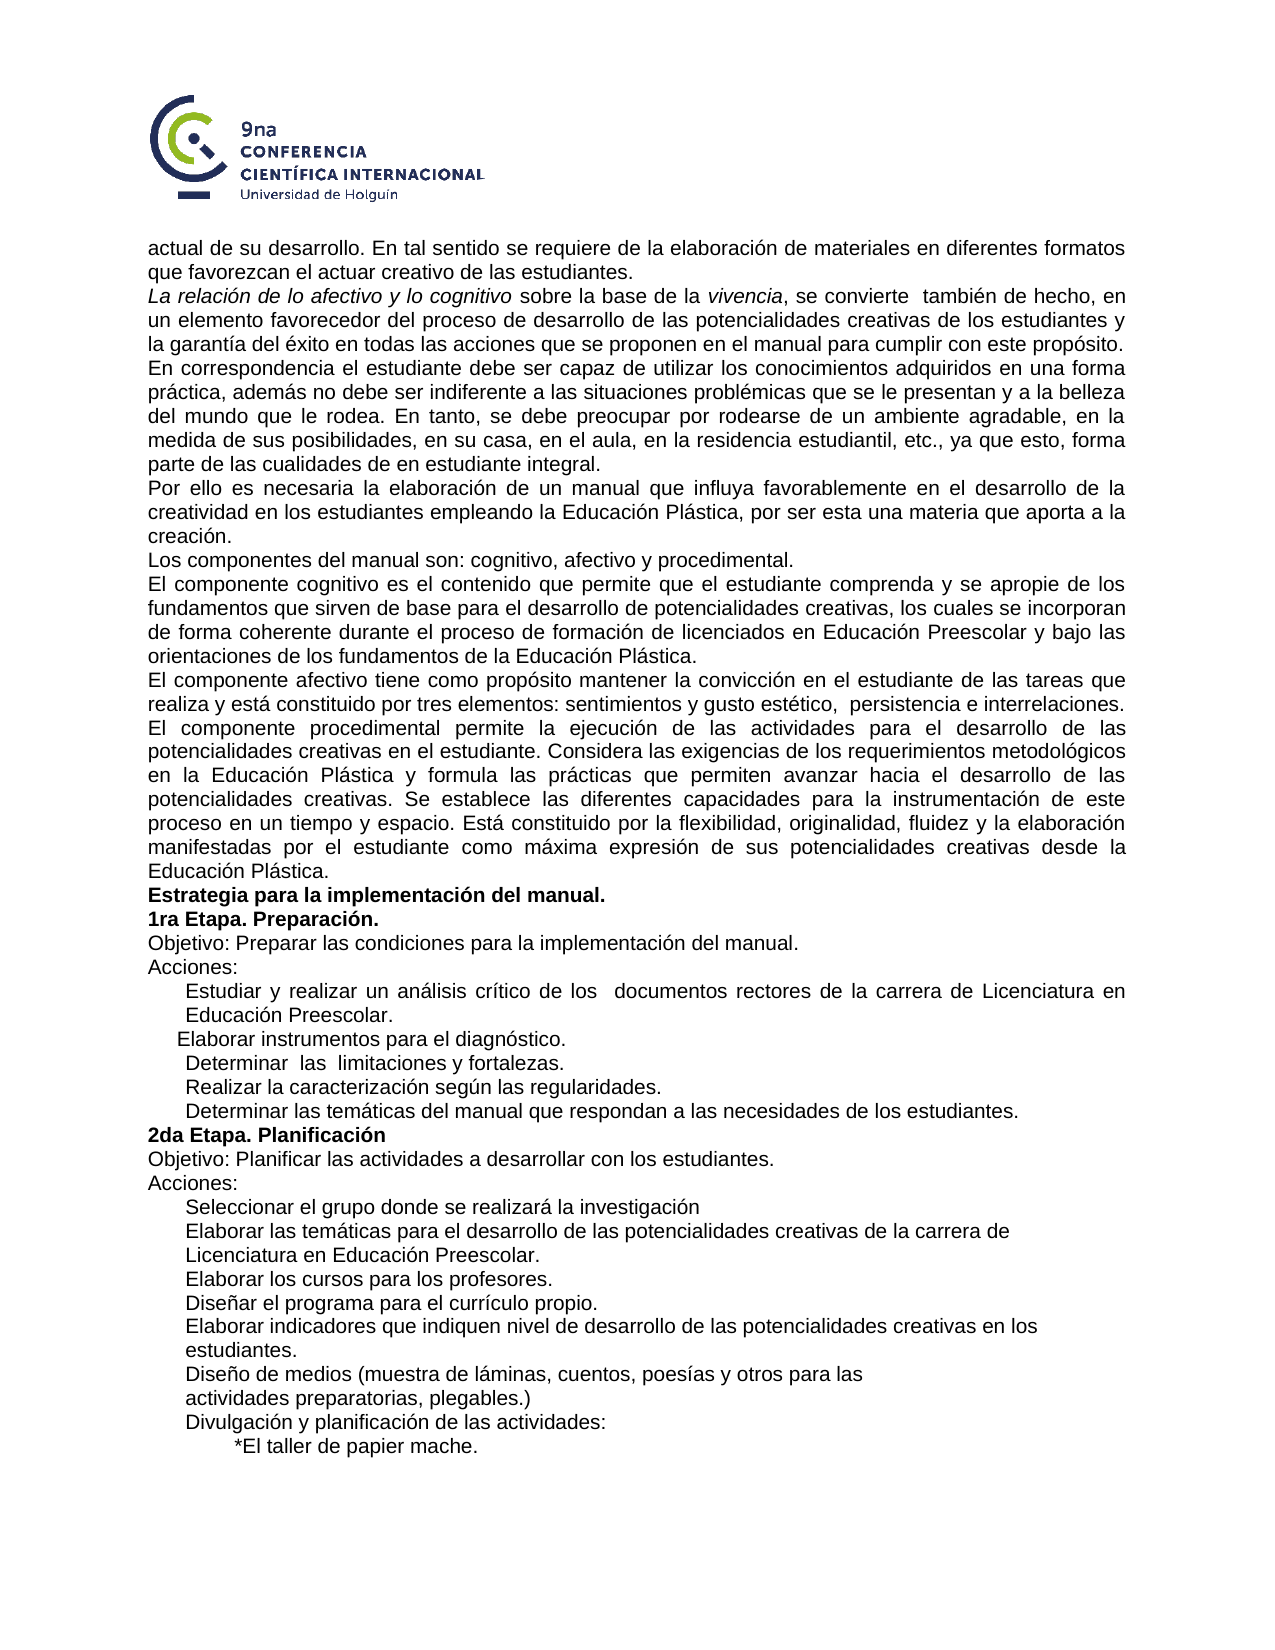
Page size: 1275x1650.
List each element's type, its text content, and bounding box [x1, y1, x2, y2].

text Objetivo: Planificar las actividades a desarrollar con los estudiantes. [148, 1147, 1127, 1171]
text 2da Etapa. Planificación [148, 1123, 1127, 1147]
text Elaborar instrumentos para el diagnóstico. [148, 1027, 1127, 1051]
text Diseñar el programa para el currículo propio. [185, 1290, 1127, 1314]
text El componente procedimental permite la ejecución de las actividades para el desarrollo de las potencialidades creativas en el estudiante. Considera las exigencias de los requerimientos metodológicos en y formula las prácticas que permiten avanzar hacia el desarrollo de las potencialidades creativas. Se establece las diferentes capacidades para la instrumentación de este proceso en un tiempo y espacio. Está constituido por la flexibilidad, originalidad, fluidez y la elaboración manifestadas por el estudiante como máxima expresión de sus potencialidades creativas desde [148, 715, 1127, 883]
text Objetivo: Preparar las condiciones para la implementación del manual. [148, 931, 1127, 955]
text Realizar la caracterización según las regularidades. [185, 1075, 1127, 1099]
text Determinar las limitaciones y fortalezas. [185, 1051, 1127, 1075]
text Elaborar indicadores que indiquen nivel de desarrollo de las potencialidades creativas en los estudiantes. [185, 1314, 1127, 1362]
text Elaborar las temáticas para el desarrollo de las potencialidades creativas de la carrera de Licenciatura en Educación Preescolar. [185, 1218, 1127, 1266]
text Diseño de medios (muestra de láminas, cuentos, poesías y otros para las [185, 1362, 1127, 1386]
text Estrategia para la implementación del manual. [148, 883, 1127, 907]
text Por ello es necesaria la elaboración de un manual que influya favorablemente en el desarrollo de la creatividad en los estudiantes empleando , por ser esta una materia que aporta a la creación. [148, 476, 1127, 548]
text Divulgación y planificación de las actividades: [185, 1410, 1127, 1434]
text El componente cognitivo es el contenido que permite que el estudiante comprenda y se apropie de los fundamentos que sirven de base para el desarrollo de potencialidades creativas, los cuales se incorporan de forma coherente durante el proceso de formación de licenciados en Educación Preescolar y bajo las orientaciones de los fundamentos de [148, 572, 1127, 667]
text Elaborar los cursos para los profesores. [185, 1266, 1127, 1290]
text actividades preparatorias, plegables.) [185, 1386, 1127, 1410]
text 1ra Etapa. Preparación. [148, 907, 1127, 931]
text Acciones: [148, 955, 1127, 979]
text Estudiar y realizar un análisis crítico de los documentos rectores de la carrera de Licenciatura en Educación Preescolar. [185, 979, 1127, 1027]
text Los componentes del manual son: cognitivo, afectivo y procedimental. [148, 548, 1127, 572]
text El componente afectivo tiene como propósito mantener la convicción en el estudiante de las tareas que realiza y está constituido por tres elementos: sentimientos y gusto estético, persistencia e interrelaciones. [148, 667, 1127, 715]
text Seleccionar el grupo donde se realizará la investigación [185, 1194, 1127, 1218]
text La relación de lo afectivo y lo cognitivo sobre la base de la vivencia, se convierte también de hecho, en un elemento favorecedor del proceso de desarrollo de las potencialidades creativas de los estudiantes y la garantía del éxito en todas las acciones que se proponen en el manual para cumplir con este propósito. [148, 284, 1127, 356]
text En correspondencia el estudiante debe ser capaz de utilizar los conocimientos adquiridos en una forma práctica, además no debe ser indiferente a las situaciones problémicas que se le presentan y a la belleza del mundo que le rodea. En tanto, se debe preocupar por rodearse de un ambiente agradable, en la medida de sus posibilidades, en su casa, en el aula, en la residencia estudiantil, etc., ya que esto, forma parte de las cualidades de en estudiante integral. [148, 356, 1127, 476]
text Determinar las temáticas del manual que respondan a las necesidades de los estudiantes. [185, 1099, 1127, 1123]
text *El taller de papier mache. [148, 1434, 1127, 1458]
picture [144, 86, 486, 206]
text Acciones: [148, 1171, 1127, 1194]
